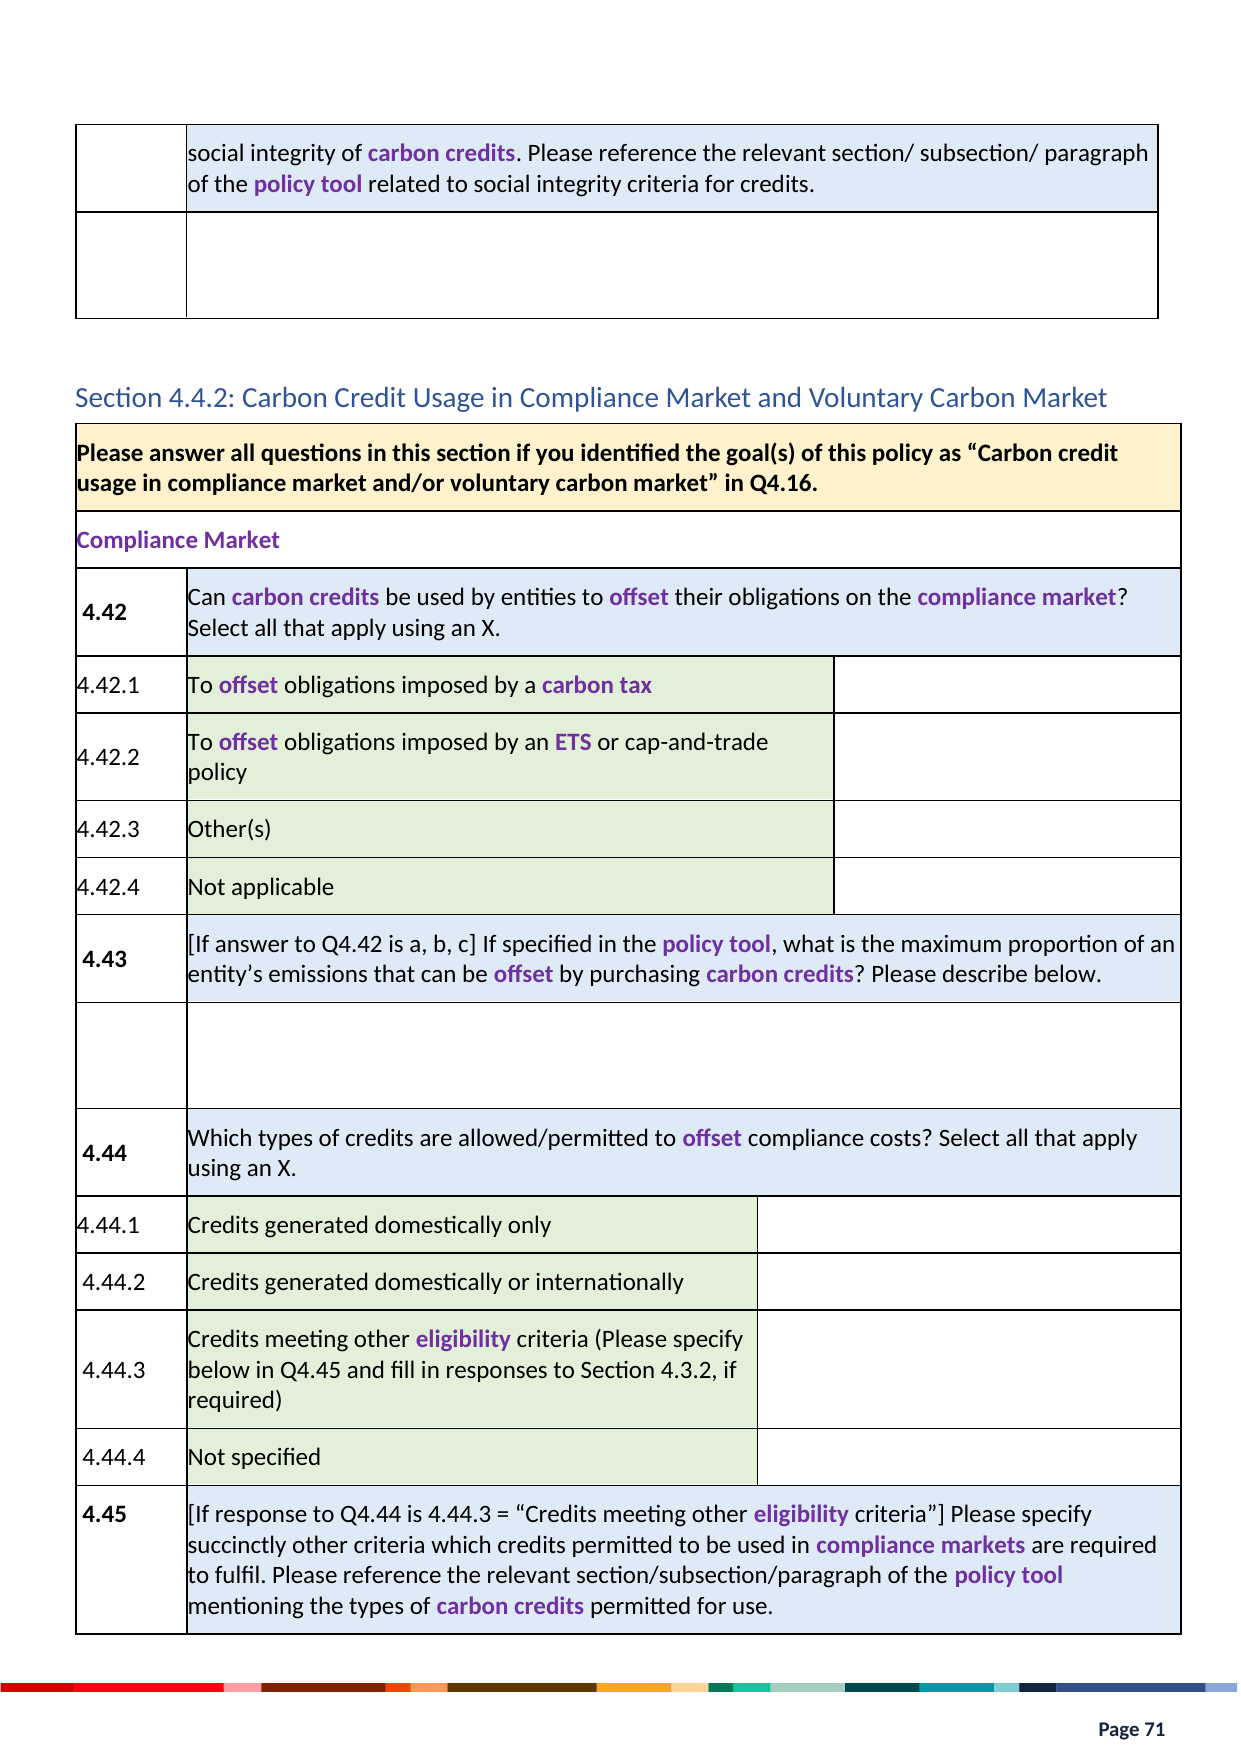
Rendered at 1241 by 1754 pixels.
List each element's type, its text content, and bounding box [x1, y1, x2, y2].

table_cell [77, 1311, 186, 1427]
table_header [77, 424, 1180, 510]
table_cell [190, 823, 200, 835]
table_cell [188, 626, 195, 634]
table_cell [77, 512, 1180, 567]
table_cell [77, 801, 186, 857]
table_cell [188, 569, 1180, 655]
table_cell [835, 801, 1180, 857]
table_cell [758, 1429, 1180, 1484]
picture [0, 1683, 1236, 1692]
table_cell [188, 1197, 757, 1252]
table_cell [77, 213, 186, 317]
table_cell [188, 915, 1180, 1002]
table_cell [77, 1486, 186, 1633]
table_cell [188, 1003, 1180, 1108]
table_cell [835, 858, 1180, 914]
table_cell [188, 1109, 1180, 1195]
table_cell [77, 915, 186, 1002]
subtitle Section 4.4.2: Carbon Credit Usage in Compliance Market and Voluntary Carbon Market [75, 379, 1165, 414]
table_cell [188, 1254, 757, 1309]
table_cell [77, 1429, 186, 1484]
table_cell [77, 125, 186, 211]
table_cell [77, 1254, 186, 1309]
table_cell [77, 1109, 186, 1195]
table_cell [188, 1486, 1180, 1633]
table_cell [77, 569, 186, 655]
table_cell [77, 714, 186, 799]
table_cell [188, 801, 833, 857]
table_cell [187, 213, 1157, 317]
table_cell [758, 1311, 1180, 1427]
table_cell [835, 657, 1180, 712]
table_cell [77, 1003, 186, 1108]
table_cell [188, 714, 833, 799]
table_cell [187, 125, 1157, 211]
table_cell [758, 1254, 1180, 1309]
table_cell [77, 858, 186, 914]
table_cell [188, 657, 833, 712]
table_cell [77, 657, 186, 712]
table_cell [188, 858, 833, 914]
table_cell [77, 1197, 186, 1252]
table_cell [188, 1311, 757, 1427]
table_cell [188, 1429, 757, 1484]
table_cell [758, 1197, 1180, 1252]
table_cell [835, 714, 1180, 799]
